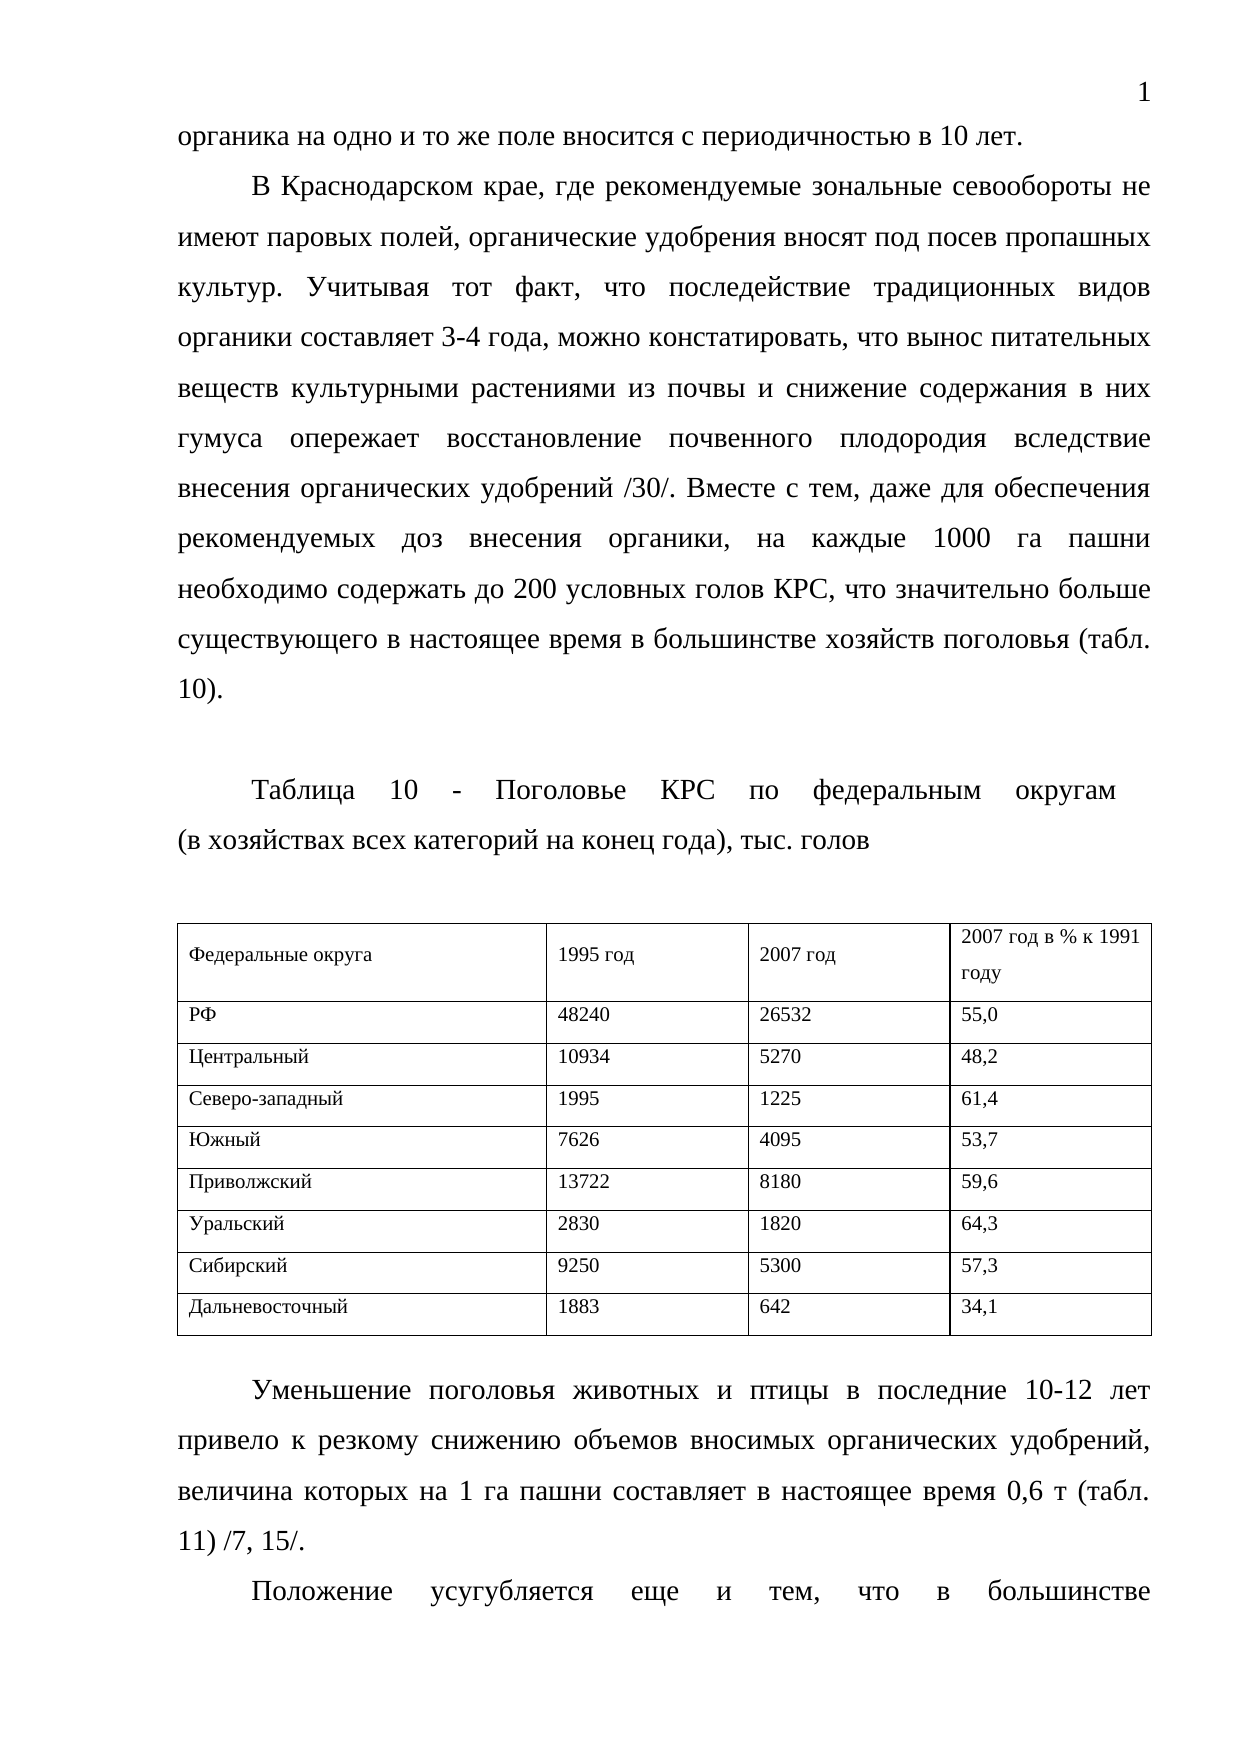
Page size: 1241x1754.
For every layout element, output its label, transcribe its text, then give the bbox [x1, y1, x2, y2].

table_cell 1883 [547, 1294, 748, 1335]
table_cell Сибирский [178, 1253, 546, 1293]
table_cell 1820 [749, 1211, 949, 1252]
table_cell 4095 [749, 1127, 949, 1168]
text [177, 1573, 1152, 1607]
text Уменьшение поголовья животных и птицы в последние 10-12 лет привело к резкому снижению объемов вносимых органических удобрений, величина которых на 1 га пашни составляет в настоящее время 0,6 т (табл. 11) /7, 15/. [177, 1372, 1152, 1557]
table_cell 34,1 [951, 1294, 1151, 1335]
table_cell 1995 [547, 1086, 748, 1126]
table_cell Центральный [178, 1044, 546, 1084]
table_header 1995 год [547, 924, 748, 1001]
table_cell 55,0 [951, 1002, 1151, 1043]
text В Краснодарском крае, где рекомендуемые зональные севообороты не имеют паровых полей, органические удобрения вносят под посев пропашных культур. Учитывая тот факт, что последействие традиционных видов органики составляет 3-4 года, можно констатировать, что вынос питательных веществ культурными растениями из почвы и снижение содержания в них гумуса опережает восстановление почвенного плодородия вследствие внесения органических удобрений /30/. Вместе с тем, даже для обеспечения рекомендуемых доз внесения органики, на каждые 1000 га пашни необходимо содержать до 200 условных голов КРС, что значительно больше существующего в настоящее время в большинстве хозяйств поголовья (табл. 10). [177, 168, 1152, 705]
table_cell 48240 [547, 1002, 748, 1043]
table_cell 61,4 [951, 1086, 1151, 1126]
table_cell 642 [749, 1294, 949, 1335]
table_header Федеральные округа [178, 924, 546, 1001]
table_cell 8180 [749, 1169, 949, 1210]
table_header 2007 год [749, 924, 949, 1001]
table_cell 5270 [749, 1044, 949, 1084]
table_cell 9250 [547, 1253, 748, 1293]
table_cell 10934 [547, 1044, 748, 1084]
table_header 2007 год в % к 1991 году [951, 924, 1151, 1001]
table_cell 5300 [749, 1253, 949, 1293]
table_cell РФ [178, 1002, 546, 1043]
table_cell 48,2 [951, 1044, 1151, 1084]
table_cell Дальневосточный [178, 1294, 546, 1335]
table_cell Южный [178, 1127, 546, 1168]
table_cell Уральский [178, 1211, 546, 1252]
table_cell 53,7 [951, 1127, 1151, 1168]
table_cell 7626 [547, 1127, 748, 1168]
table_cell 13722 [547, 1169, 748, 1210]
table_cell 26532 [749, 1002, 949, 1043]
table_cell Приволжский [178, 1169, 546, 1210]
table_cell 64,3 [951, 1211, 1151, 1252]
text Таблица 10 - Поголовье КРС по федеральным округам (в хозяйствах всех категорий на конец года), тыс. голов [177, 772, 1152, 856]
table_cell 1225 [749, 1086, 949, 1126]
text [177, 118, 1152, 152]
table_cell 59,6 [951, 1169, 1151, 1210]
table_cell 2830 [547, 1211, 748, 1252]
table_cell Северо-западный [178, 1086, 546, 1126]
table_cell 57,3 [951, 1253, 1151, 1293]
